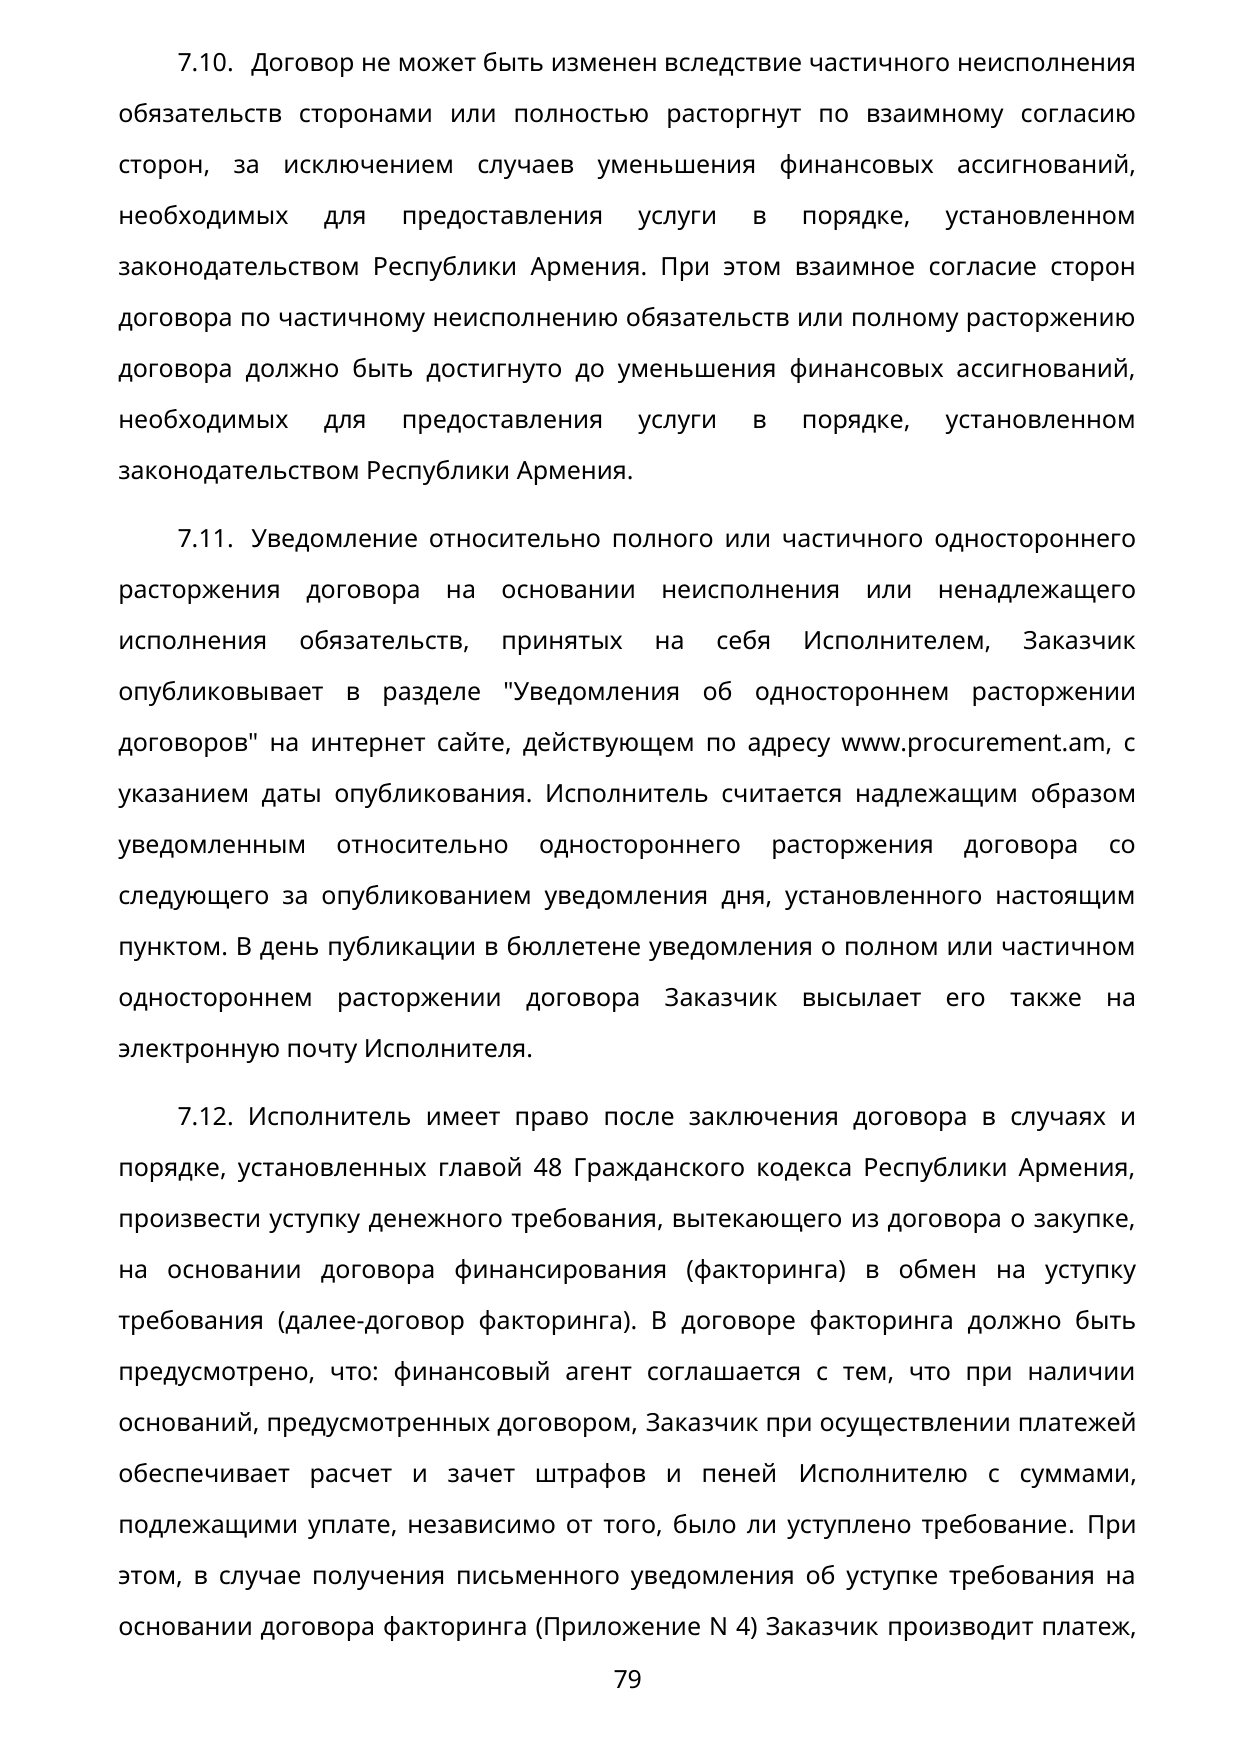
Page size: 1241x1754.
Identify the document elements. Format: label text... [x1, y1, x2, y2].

text 7.10. Договор не может быть изменен вследствие частичного неисполнения обязательств сторонами или полностью расторгнут по взаимному согласию сторон, за исключением случаев уменьшения финансовых ассигнований, необходимых для предоставления услуги в порядке, установленном законодательством Республики Армения. При этом взаимное согласие сторон договора по частичному неисполнению обязательств или полному расторжению договора должно быть достигнуто до уменьшения финансовых ассигнований, необходимых для предоставления услуги в порядке, установленном законодательством Республики Армения. [118, 44, 1137, 487]
text 7.11. Уведомление относительно полного или частичного одностороннего расторжения договора на основании неисполнения или ненадлежащего исполнения обязательств, принятых на себя Исполнителем, Заказчик опубликовывает в разделе "Уведомления об одностороннем расторжении договоров" на интернет сайте, действующем по адресу www.procurement.am, с указанием даты опубликования. Исполнитель считается надлежащим образом уведомленным относительно одностороннего расторжения договора со следующего за опубликованием уведомления дня, установленного настоящим пунктом. В день публикации в бюллетене уведомления о полном или частичном одностороннем расторжении договора Заказчик высылает его также на электронную почту Исполнителя. [118, 520, 1137, 1065]
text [118, 1098, 1137, 1643]
